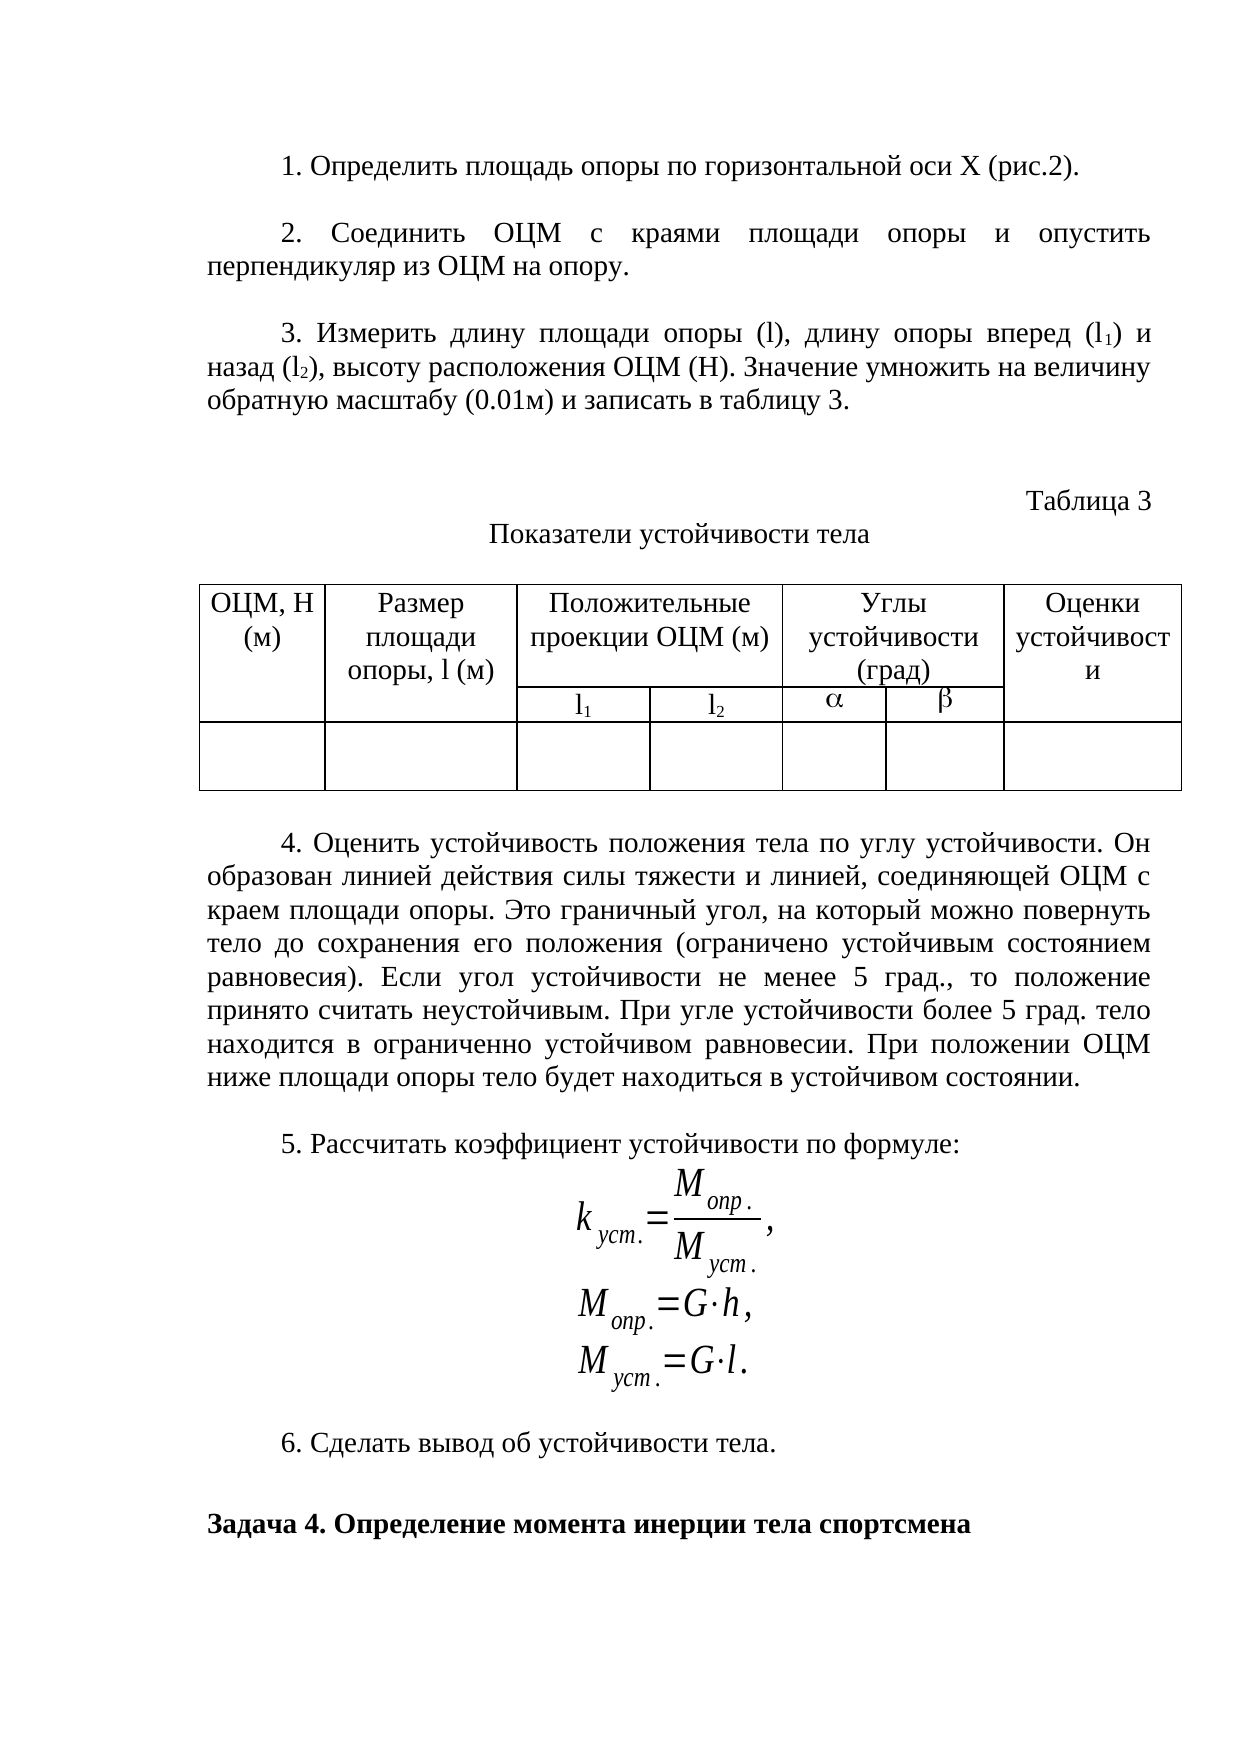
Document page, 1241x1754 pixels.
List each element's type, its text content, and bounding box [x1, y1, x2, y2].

text 1. Определить площадь опоры по горизонтальной оси Х (рис.2). [207, 148, 1152, 181]
text Таблица 3 [207, 483, 1152, 517]
table_cell [651, 723, 782, 790]
text Задача 4. Определение момента инерции тела спортсмена [207, 1507, 1152, 1540]
table_cell [887, 688, 1003, 721]
table_cell [783, 723, 885, 790]
text 6. Сделать вывод об устойчивости тела. [207, 1425, 1152, 1458]
table_header Углы устойчивости (град) [783, 585, 1003, 686]
table_cell [783, 688, 885, 721]
table_cell [518, 723, 649, 790]
text Показатели устойчивости тела [207, 517, 1152, 550]
text 3. Измерить длину площади опоры (l), длину опоры вперед (l1) и назад (l2), высоту расположения ОЦМ (Н). Значение умножить на величину обратную масштабу (0.01м) и записать в таблицу 3. [207, 315, 1152, 416]
table_header Оценки устойчивости [1005, 585, 1181, 721]
table_header Размер площади опоры, l (м) [326, 585, 516, 721]
table_cell [200, 723, 324, 790]
table_cell [887, 723, 1003, 790]
text 5. Рассчитать коэффициент устойчивости по формуле: [207, 1127, 1152, 1160]
table_cell [1005, 723, 1181, 790]
table_cell l2 [651, 688, 782, 721]
table_header ОЦМ, Н (м) [200, 585, 324, 721]
text 4. Оценить устойчивость положения тела по углу устойчивости. Он образован линией действия силы тяжести и линией, соединяющей ОЦМ с краем площади опоры. Это граничный угол, на который можно повернуть тело до сохранения его положения (ограничено устойчивым состоянием равновесия). Если угол устойчивости не менее 5 град., то положение принято считать неустойчивым. При угле устойчивости более 5 град. тело находится в ограниченно устойчивом равновесии. При положении ОЦМ ниже площади опоры тело будет находиться в устойчивом состоянии. [207, 825, 1152, 1093]
table_header Положительные проекции ОЦМ (м) [518, 585, 782, 686]
table_cell l1 [518, 688, 649, 721]
table_cell [326, 723, 516, 790]
text 2. Соединить ОЦМ с краями площади опоры и опустить перпендикуляр из ОЦМ на опору. [207, 215, 1152, 282]
